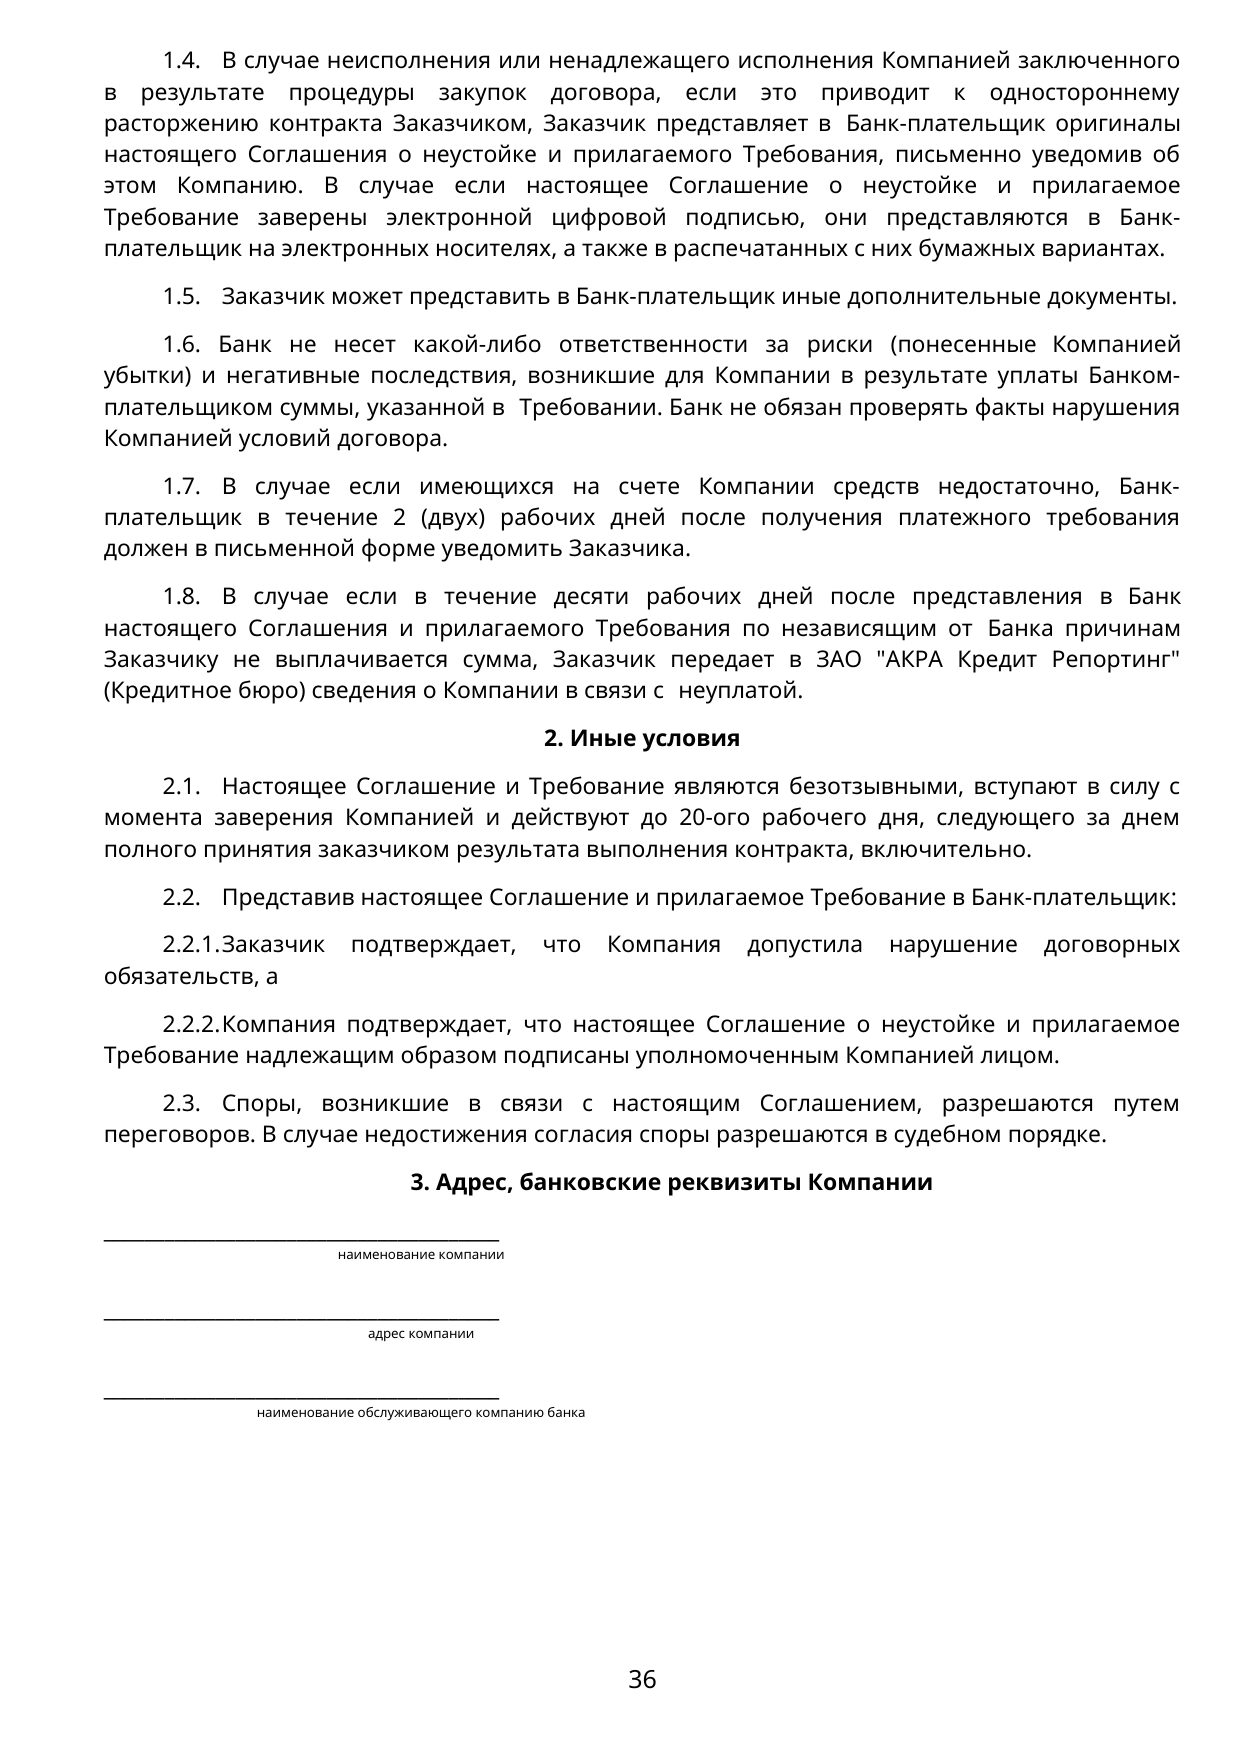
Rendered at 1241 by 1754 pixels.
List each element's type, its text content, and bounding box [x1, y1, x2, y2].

text _______________________________________ [103, 1372, 1181, 1403]
text наименование компании [103, 1245, 738, 1276]
text 2. Иные условия [103, 722, 1181, 753]
text 2.2. Представив настоящее Соглашение и прилагаемое Требование в Банк-плательщик: [103, 880, 1181, 912]
text 3. Адрес, банковские реквизиты Компании [103, 1166, 1181, 1197]
text 1.5. Заказчик может представить в Банк-плательщик иные дополнительные документы. [103, 280, 1181, 311]
text 2.2.2. Компания подтверждает, что настоящее Соглашение о неустойке и прилагаемое Требование надлежащим образом подписаны уполномоченным Компанией лицом. [103, 1007, 1181, 1070]
text 2.2.1. Заказчик подтверждает, что Компания допустила нарушение договорных обязательств, а [103, 928, 1181, 991]
text 1.6. Банк не несет какой-либо ответственности за риски (понесенные Компанией убытки) и негативные последствия, возникшие для Компании в результате уплаты Банком-плательщиком суммы, указанной в Требовании. Банк не обязан проверять факты нарушения Компанией условий договора. [103, 328, 1181, 453]
text 2.1. Настоящее Соглашение и Требование являются безотзывными, вступают в силу с момента заверения Компанией и действуют до 20-ого рабочего дня, следующего за днем полного принятия заказчиком результата выполнения контракта, включительно. [103, 770, 1181, 864]
text _______________________________________ [103, 1214, 1181, 1245]
text 1.4. В случае неисполнения или ненадлежащего исполнения Компанией заключенного в результате процедуры закупок договора, если это приводит к одностороннему расторжению контракта Заказчиком, Заказчик представляет в Банк-плательщик оригиналы настоящего Соглашения о неустойке и прилагаемого Требования, письменно уведомив об этом Компанию. В случае если настоящее Соглашение о неустойке и прилагаемое Требование заверены электронной цифровой подписью, они представляются в Банк-плательщик на электронных носителях, а также в распечатанных с них бумажных вариантах. [103, 44, 1181, 263]
text 1.7. В случае если имеющихся на счете Компании средств недостаточно, Банк-плательщик в течение 2 (двух) рабочих дней после получения платежного требования должен в письменной форме уведомить Заказчика. [103, 470, 1181, 563]
text адрес компании [103, 1324, 738, 1355]
text 2.3. Споры, возникшие в связи с настоящим Соглашением, разрешаются путем переговоров. В случае недостижения согласия споры разрешаются в судебном порядке. [103, 1087, 1181, 1149]
text _______________________________________ [103, 1293, 1181, 1324]
text 1.8. В случае если в течение десяти рабочих дней после представления в Банк настоящего Соглашения и прилагаемого Требования по независящим от Банка причинам Заказчику не выплачивается сумма, Заказчик передает в ЗАО "АКРА Кредит Репортинг" (Кредитное бюро) сведения о Компании в связи с неуплатой. [103, 580, 1181, 705]
text наименование обслуживающего компанию банка [103, 1403, 738, 1434]
